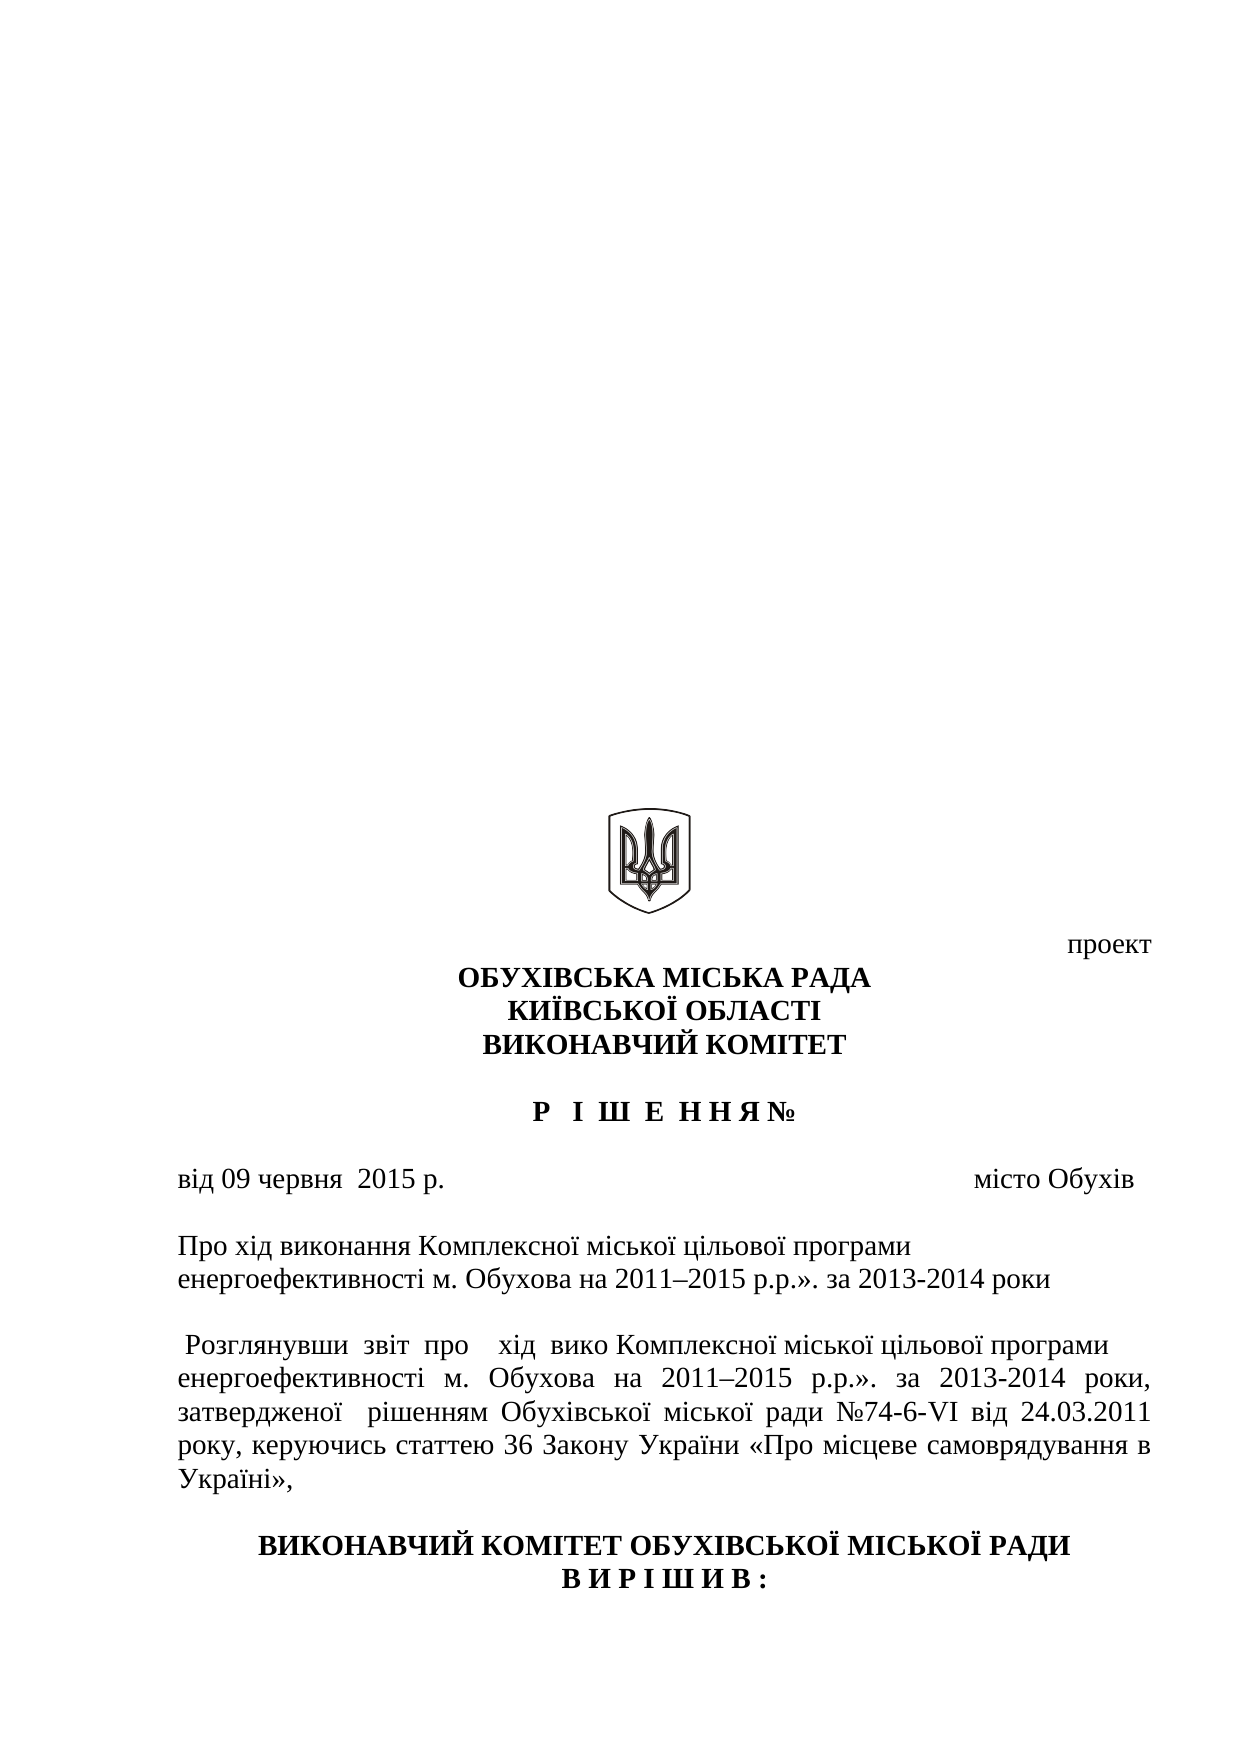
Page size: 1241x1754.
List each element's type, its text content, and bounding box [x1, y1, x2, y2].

text Р І Ш Е Н Н Я № [177, 1094, 1152, 1127]
subtitle ОБУХІВСЬКА МІСЬКА РАДА [177, 960, 1152, 993]
text Про хід виконання Комплексної міської цільової програми [177, 1228, 1152, 1262]
text Розглянувши звіт про хід вико Комплексної міської цільової програми [177, 1327, 1152, 1360]
text енергоефективності м. Обухова на 2011–2015 р.р.». за 2013-2014 роки, затвердженої рішенням Обухівської міської ради №74-6-VI від 24.03.2011 року, керуючись статтею 36 Закону України «Про місцеве самоврядування в Україні», [177, 1360, 1152, 1494]
text В И Р І Ш И В : [177, 1562, 1152, 1595]
text енергоефективності м. Обухова на 2011–2015 р.р.». за 2013-2014 роки [177, 1262, 1152, 1295]
text ВИКОНАВЧИЙ КОМІТЕТ [177, 1027, 1152, 1060]
text проект [177, 809, 1152, 960]
text від 09 червня 2015 р. місто Обухів [177, 1161, 1152, 1194]
subtitle ВИКОНАВЧИЙ КОМІТЕТ ОБУХІВСЬКОЇ МІСЬКОЇ РАДИ [177, 1528, 1152, 1562]
text КИЇВСЬКОЇ ОБЛАСТІ [177, 993, 1152, 1027]
